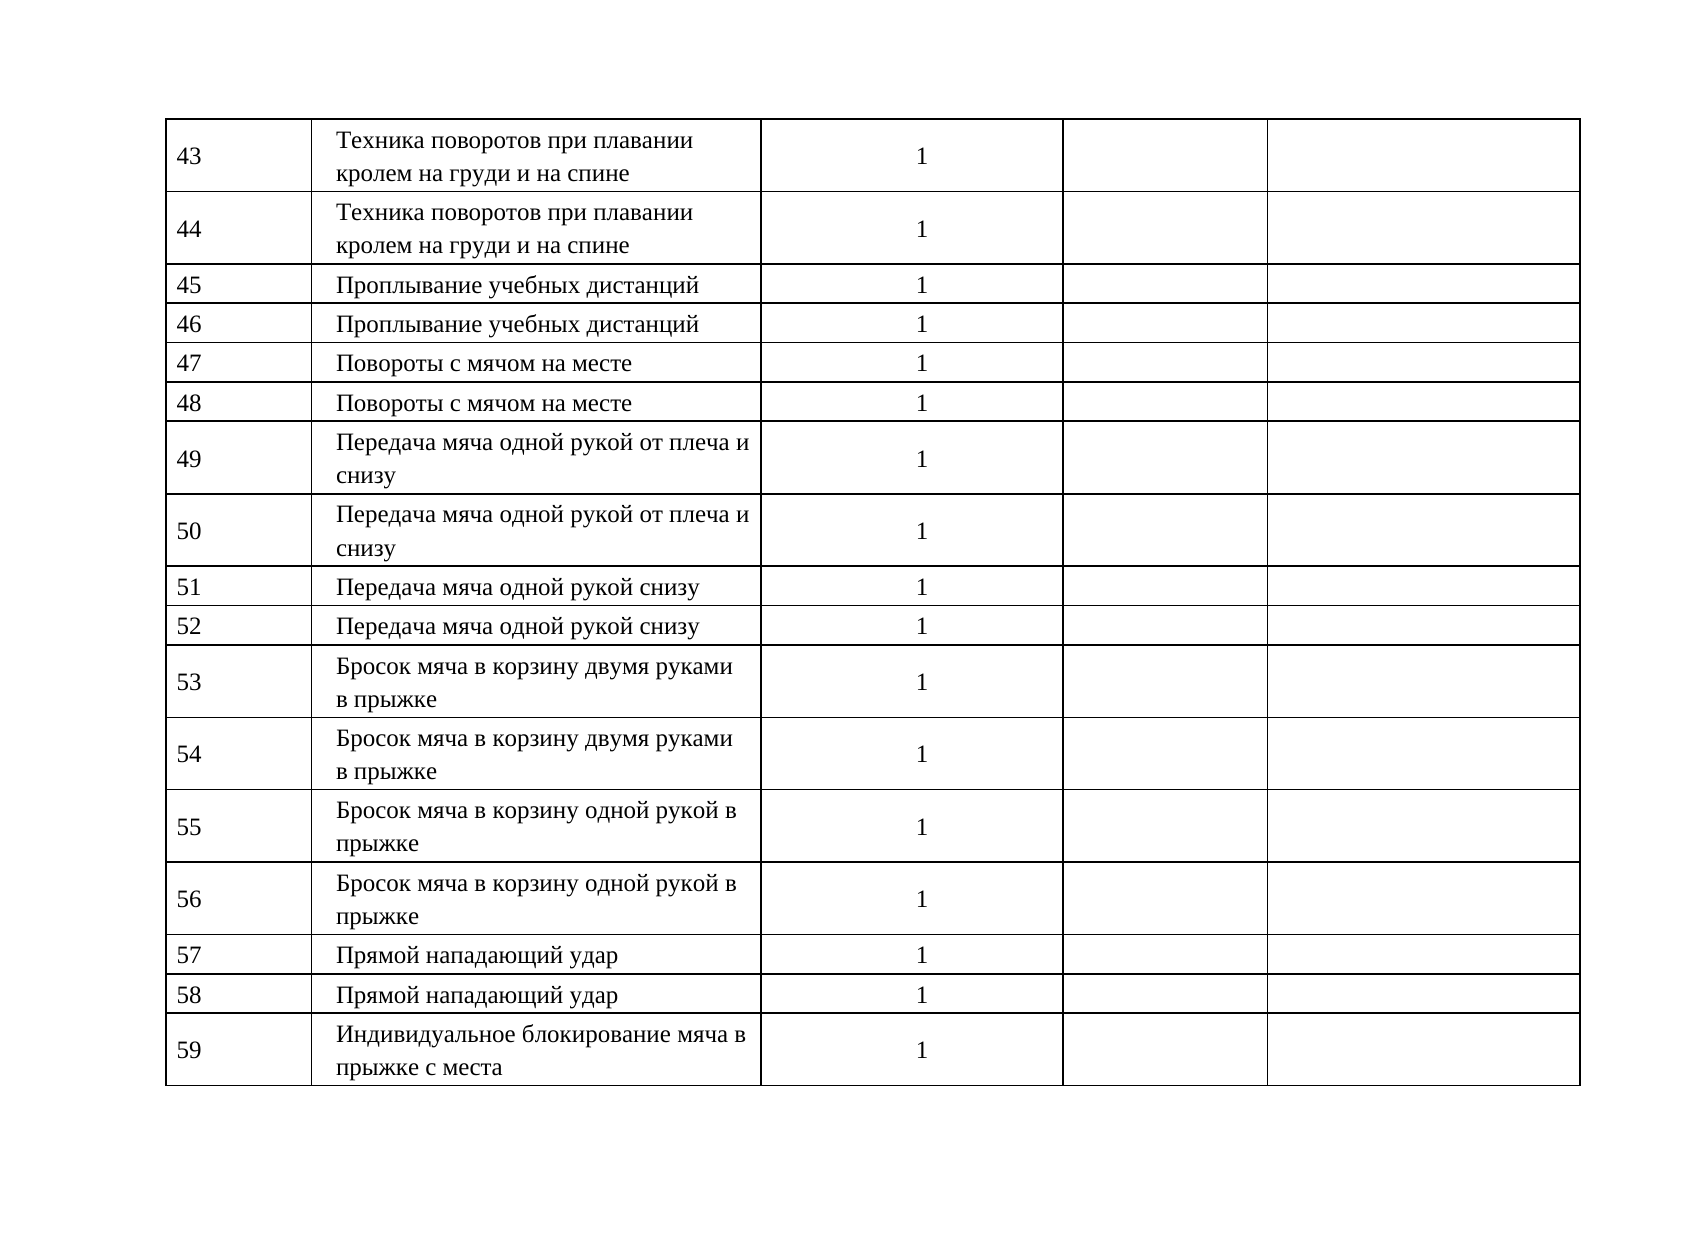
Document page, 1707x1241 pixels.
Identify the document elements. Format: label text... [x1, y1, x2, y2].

table_cell Бросок мяча в корзину одной рукой в прыжке [312, 863, 760, 933]
table_cell 1 [762, 304, 1062, 342]
table_cell [1064, 646, 1267, 716]
table_cell 1 [762, 606, 1062, 644]
table_cell [1064, 975, 1267, 1012]
table_cell [1268, 422, 1579, 493]
table_cell 44 [167, 192, 311, 263]
table_cell [1268, 567, 1579, 604]
table_cell [1268, 863, 1579, 933]
table_cell 48 [167, 383, 311, 420]
table_cell 50 [167, 495, 311, 565]
table_cell [1064, 495, 1267, 565]
table_cell 53 [167, 646, 311, 716]
table_cell 56 [167, 863, 311, 933]
table_cell [1268, 192, 1579, 263]
table_cell Передача мяча одной рукой снизу [312, 567, 760, 604]
table_cell [1064, 343, 1267, 381]
table_cell [1064, 790, 1267, 861]
table_cell [1268, 718, 1579, 789]
table_cell 1 [762, 863, 1062, 933]
table_cell 1 [762, 935, 1062, 973]
table_cell [1268, 265, 1579, 302]
table_cell [1064, 863, 1267, 933]
table_cell Передача мяча одной рукой от плеча и снизу [312, 422, 760, 493]
table_cell [1064, 265, 1267, 302]
table_cell [1064, 383, 1267, 420]
table_cell [1064, 718, 1267, 789]
table_cell [1064, 1014, 1267, 1085]
table_cell Бросок мяча в корзину двумя руками в прыжке [312, 646, 760, 716]
table_cell 1 [762, 495, 1062, 565]
table_cell [1268, 495, 1579, 565]
table_cell Прямой нападающий удар [312, 975, 760, 1012]
table_cell 1 [762, 383, 1062, 420]
table_cell Техника поворотов при плавании кролем на груди и на спине [312, 120, 760, 191]
table_cell 1 [762, 718, 1062, 789]
table_cell [1064, 304, 1267, 342]
table_cell [1268, 975, 1579, 1012]
table_cell 55 [167, 790, 311, 861]
table_cell [1268, 606, 1579, 644]
table_cell Передача мяча одной рукой от плеча и снизу [312, 495, 760, 565]
table_cell [1268, 1014, 1579, 1085]
table_cell 1 [762, 567, 1062, 604]
table_cell [1064, 567, 1267, 604]
table_cell Техника поворотов при плавании кролем на груди и на спине [312, 192, 760, 263]
table_cell [1064, 606, 1267, 644]
table_cell [1268, 383, 1579, 420]
table_cell Бросок мяча в корзину двумя руками в прыжке [312, 718, 760, 789]
table_cell [1268, 646, 1579, 716]
table_cell [1064, 422, 1267, 493]
table_cell 47 [167, 343, 311, 381]
table_cell 59 [167, 1014, 311, 1085]
table_cell 45 [167, 265, 311, 302]
table_cell 1 [762, 192, 1062, 263]
table_cell Проплывание учебных дистанций [312, 265, 760, 302]
table_cell [1268, 790, 1579, 861]
table_cell 52 [167, 606, 311, 644]
table_cell 1 [762, 120, 1062, 191]
table_cell 46 [167, 304, 311, 342]
table_cell 51 [167, 567, 311, 604]
table_cell 1 [762, 790, 1062, 861]
table_cell 43 [167, 120, 311, 191]
table_cell Повороты с мячом на месте [312, 343, 760, 381]
table_cell 1 [762, 1014, 1062, 1085]
table_cell Прямой нападающий удар [312, 935, 760, 973]
table_cell 58 [167, 975, 311, 1012]
table_cell [1064, 935, 1267, 973]
table_cell 57 [167, 935, 311, 973]
table_cell 1 [762, 975, 1062, 1012]
table_cell 1 [762, 646, 1062, 716]
table_cell [1268, 120, 1579, 191]
table_cell [1064, 120, 1267, 191]
table_cell Повороты с мячом на месте [312, 383, 760, 420]
table_cell [1268, 343, 1579, 381]
table_cell [1064, 192, 1267, 263]
table_cell Бросок мяча в корзину одной рукой в прыжке [312, 790, 760, 861]
table_cell Передача мяча одной рукой снизу [312, 606, 760, 644]
table_cell 54 [167, 718, 311, 789]
table_cell [1268, 935, 1579, 973]
table_cell Проплывание учебных дистанций [312, 304, 760, 342]
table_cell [312, 1014, 760, 1085]
table_cell 1 [762, 422, 1062, 493]
table_cell 1 [762, 265, 1062, 302]
table_cell 49 [167, 422, 311, 493]
table_cell 1 [762, 343, 1062, 381]
table_cell [1268, 304, 1579, 342]
